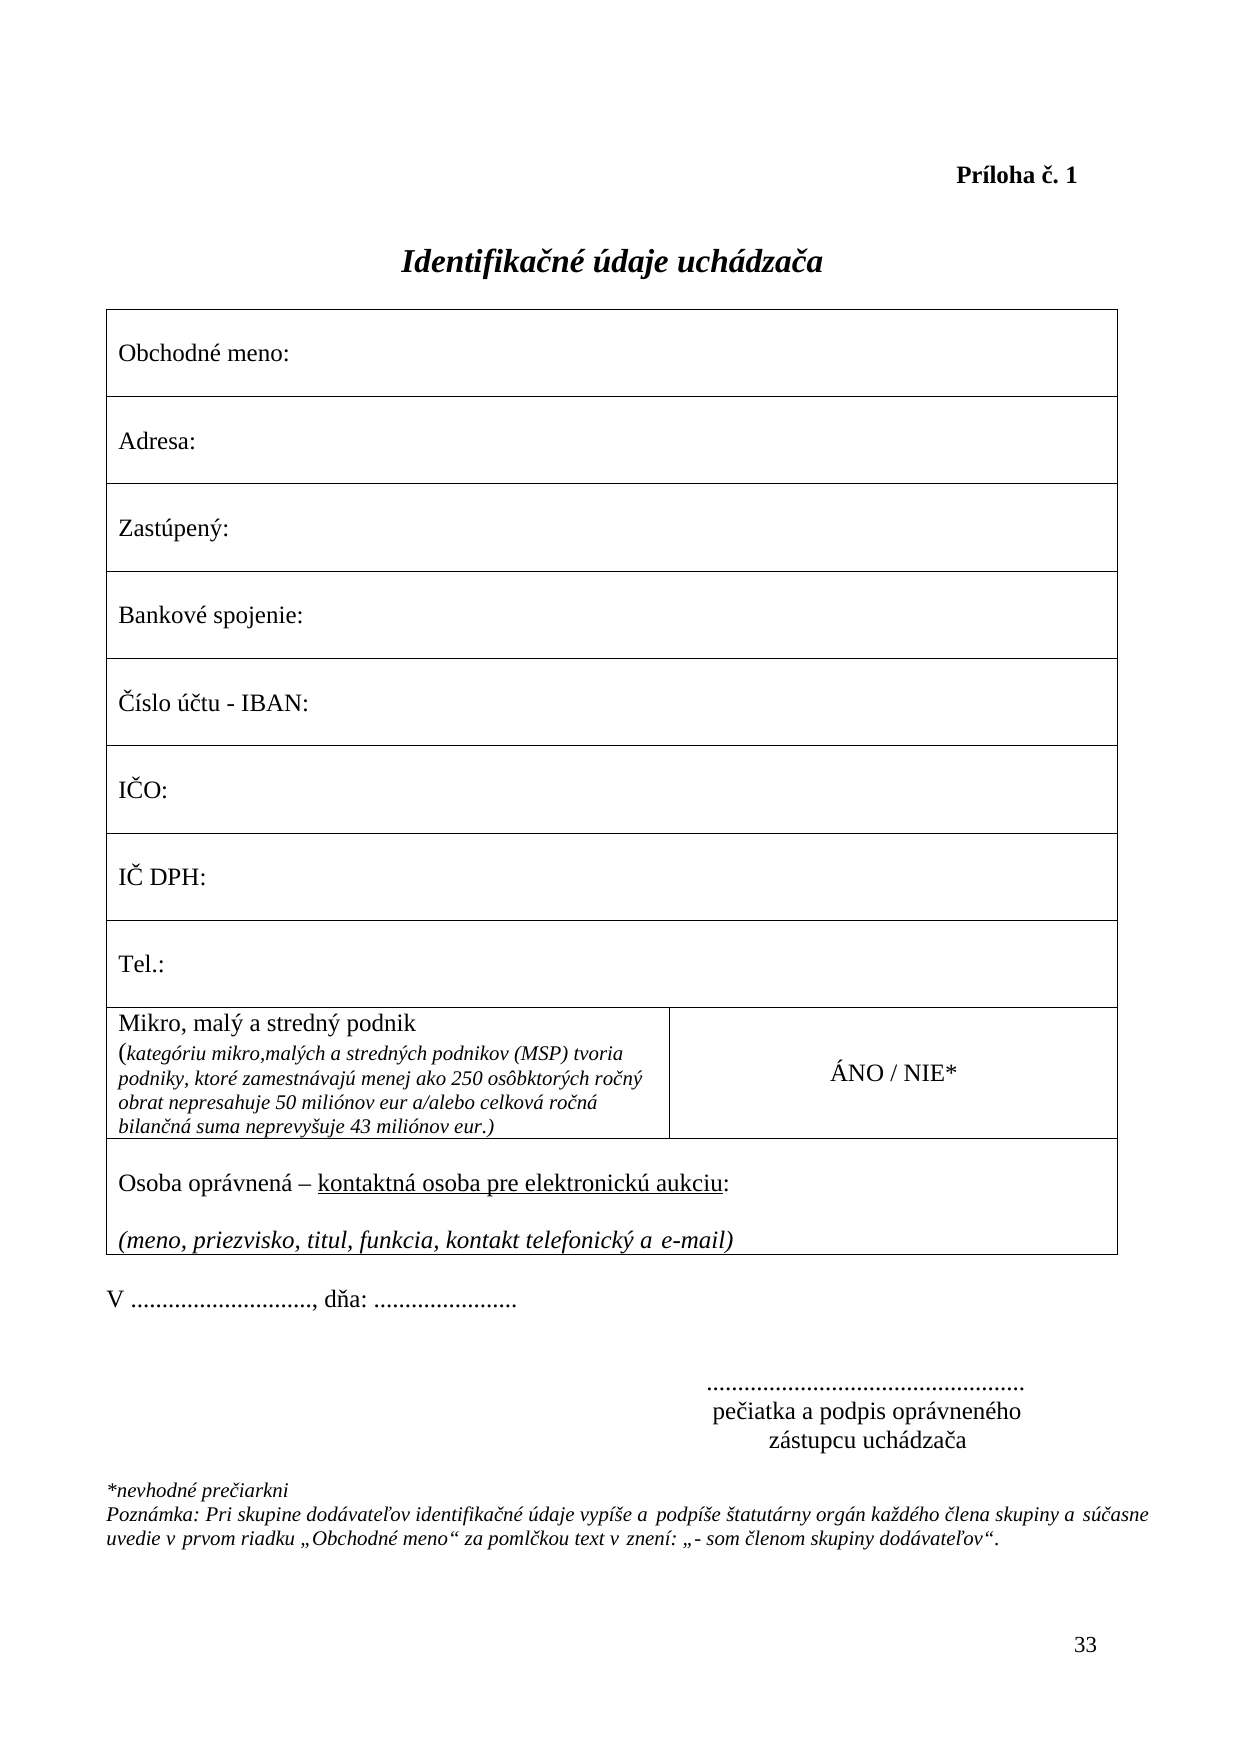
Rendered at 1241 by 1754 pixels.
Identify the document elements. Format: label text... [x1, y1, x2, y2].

text pečiatka a podpis oprávneného zástupcu uchádzača [106, 1396, 1151, 1454]
table_cell Mikro, malý a stredný podnik (kategóriu mikro,malých a stredných podnikov (MSP) tvoria podniky, ktoré zamestnávajú menej ako 250 osôbktorých ročný obrat nepresahuje 50 miliónov eur a/alebo celková ročná bilančná suma neprevyšuje 43 miliónov eur.) [107, 1008, 669, 1138]
text ................................................... [106, 1367, 1151, 1396]
table_cell IČ DPH: [107, 834, 1117, 920]
text V ............................., dňa: ....................... [106, 1284, 1151, 1312]
table_cell Adresa: [107, 397, 1117, 483]
table_cell Číslo účtu - IBAN: [107, 659, 1117, 745]
table_cell Zastúpený: [107, 484, 1117, 571]
table_cell Tel.: [107, 921, 1117, 1007]
table_cell Osoba oprávnená – kontaktná osoba pre elektronickú aukciu: (meno, priezvisko, titul, funkcia, kontakt telefonický a e-mail) [107, 1139, 1117, 1254]
text *nevhodné prečiarkni [106, 1478, 1151, 1502]
table_header Obchodné meno: [107, 310, 1117, 396]
text Poznámka: Pri skupine dodávateľov identifikačné údaje vypíše a podpíše štatutárny orgán každého člena skupiny a súčasne uvedie v prvom riadku „Obchodné meno“ za pomlčkou text v znení: „- som členom skupiny dodávateľov“. [106, 1502, 1151, 1550]
table_cell ÁNO / NIE* [670, 1008, 1117, 1138]
subtitle Príloha č. 1 [956, 160, 1151, 188]
table_cell IČO: [107, 746, 1117, 832]
table_cell Bankové spojenie: [107, 572, 1117, 658]
text Identifikačné údaje uchádzača [327, 242, 1151, 280]
